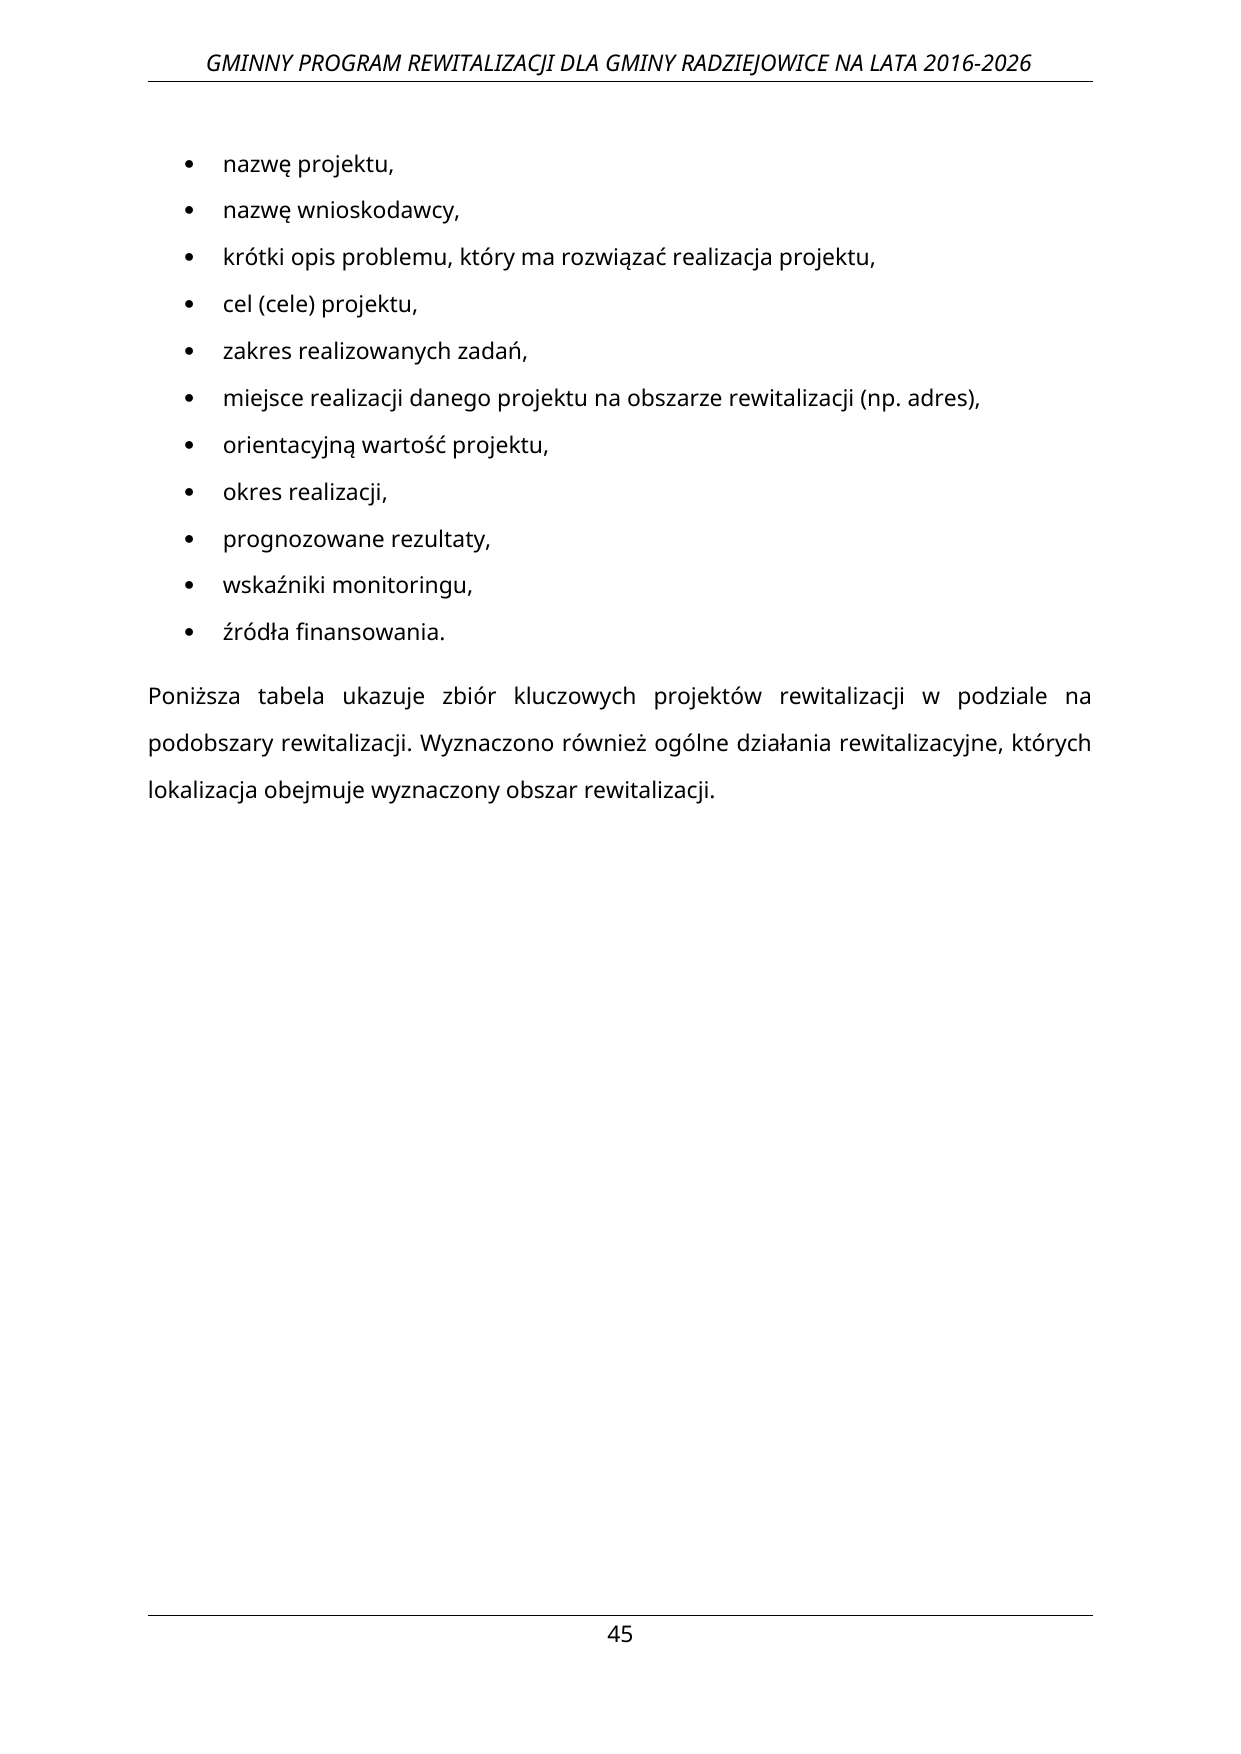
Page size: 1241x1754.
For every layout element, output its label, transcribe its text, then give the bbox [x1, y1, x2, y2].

list orientacyjną wartość projektu, [185, 429, 1093, 460]
list wskaźniki monitoringu, [185, 569, 1093, 601]
list miejsce realizacji danego projektu na obszarze rewitalizacji (np. adres), [185, 382, 1093, 413]
list nazwę wnioskodawcy, [185, 194, 1093, 226]
list okres realizacji, [185, 476, 1093, 507]
list źródła finansowania. [185, 616, 1093, 648]
list prognozowane rezultaty, [185, 523, 1093, 554]
list zakres realizowanych zadań, [185, 335, 1093, 366]
text Poniższa tabela ukazuje zbiór kluczowych projektów rewitalizacji w podziale na podobszary rewitalizacji. Wyznaczono również ogólne działania rewitalizacyjne, których lokalizacja obejmuje wyznaczony obszar rewitalizacji. [148, 680, 1093, 805]
list cel (cele) projektu, [185, 288, 1093, 319]
list nazwę projektu, [185, 148, 1093, 179]
list krótki opis problemu, który ma rozwiązać realizacja projektu, [185, 241, 1093, 273]
